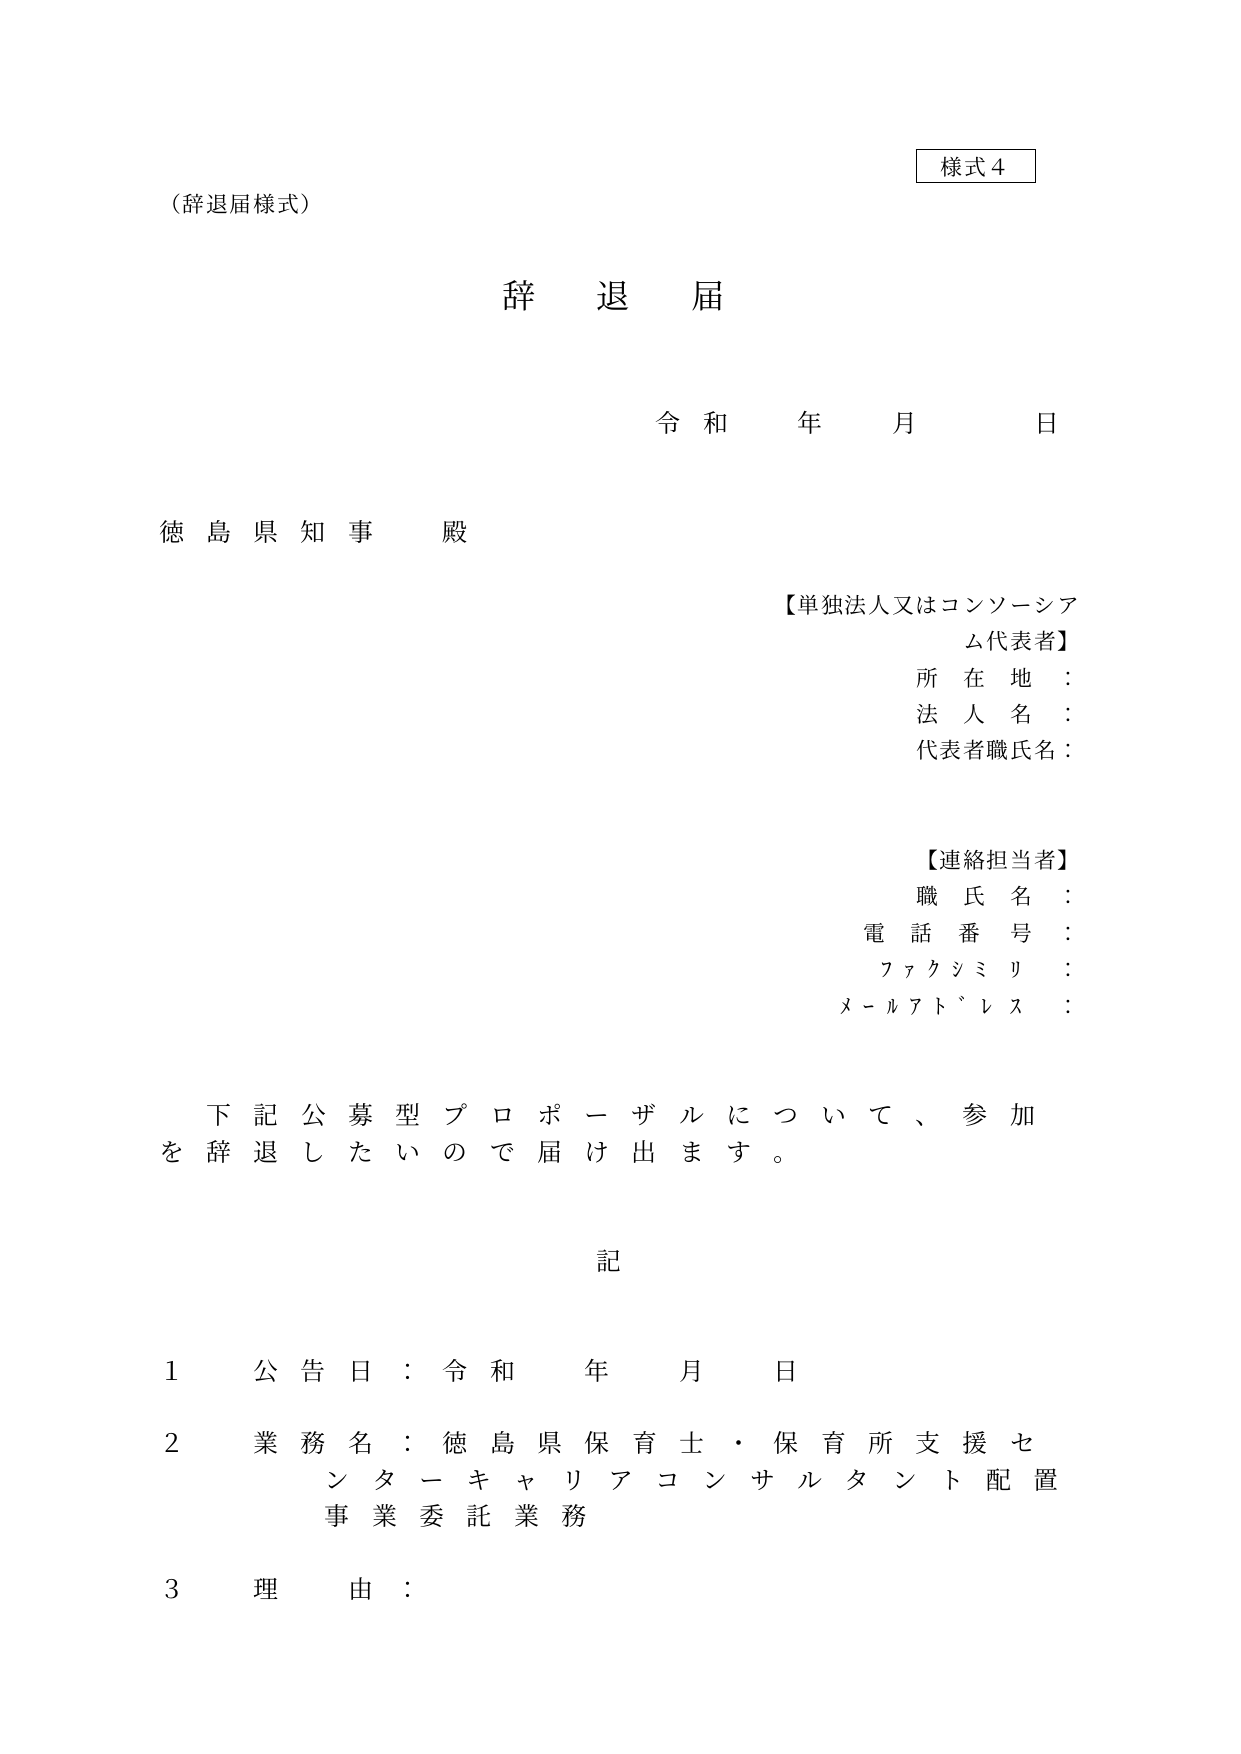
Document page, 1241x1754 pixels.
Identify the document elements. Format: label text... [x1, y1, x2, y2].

text （辞退届様式） [159, 184, 1081, 221]
text 下記公募型プロポーザルについて、参加を辞退したいので届け出ます。 [159, 1096, 1081, 1169]
text 職 氏 名 ： [159, 877, 1081, 913]
text 記 [159, 1242, 1081, 1278]
text 辞 退 届 [159, 257, 1081, 330]
text ２ 業務名：徳島県保育士・保育所支援センターキャリアコンサルタント配置事業委託業務 [159, 1424, 1081, 1533]
text 令和 年 月 日 [159, 403, 1081, 439]
text 【単独法人又はコンソーシアム代表者】 [159, 585, 1081, 658]
text １ 公告日：令和 年 月 日 [159, 1351, 1081, 1387]
text ﾒｰﾙｱﾄﾞﾚｽ ： [159, 986, 1081, 1023]
text ３ 理 由： [159, 1570, 1081, 1606]
text ﾌｧｸｼﾐﾘ ： [159, 950, 1081, 986]
text 代表者職氏名： [159, 731, 1081, 768]
text 様式４ [159, 148, 1081, 184]
text 電話番号 ： [159, 913, 1081, 950]
text 法 人 名 ： [159, 695, 1081, 731]
text 所 在 地 ： [159, 658, 1081, 695]
text 徳島県知事 殿 [159, 512, 1081, 549]
text 【連絡担当者】 [159, 841, 1081, 877]
